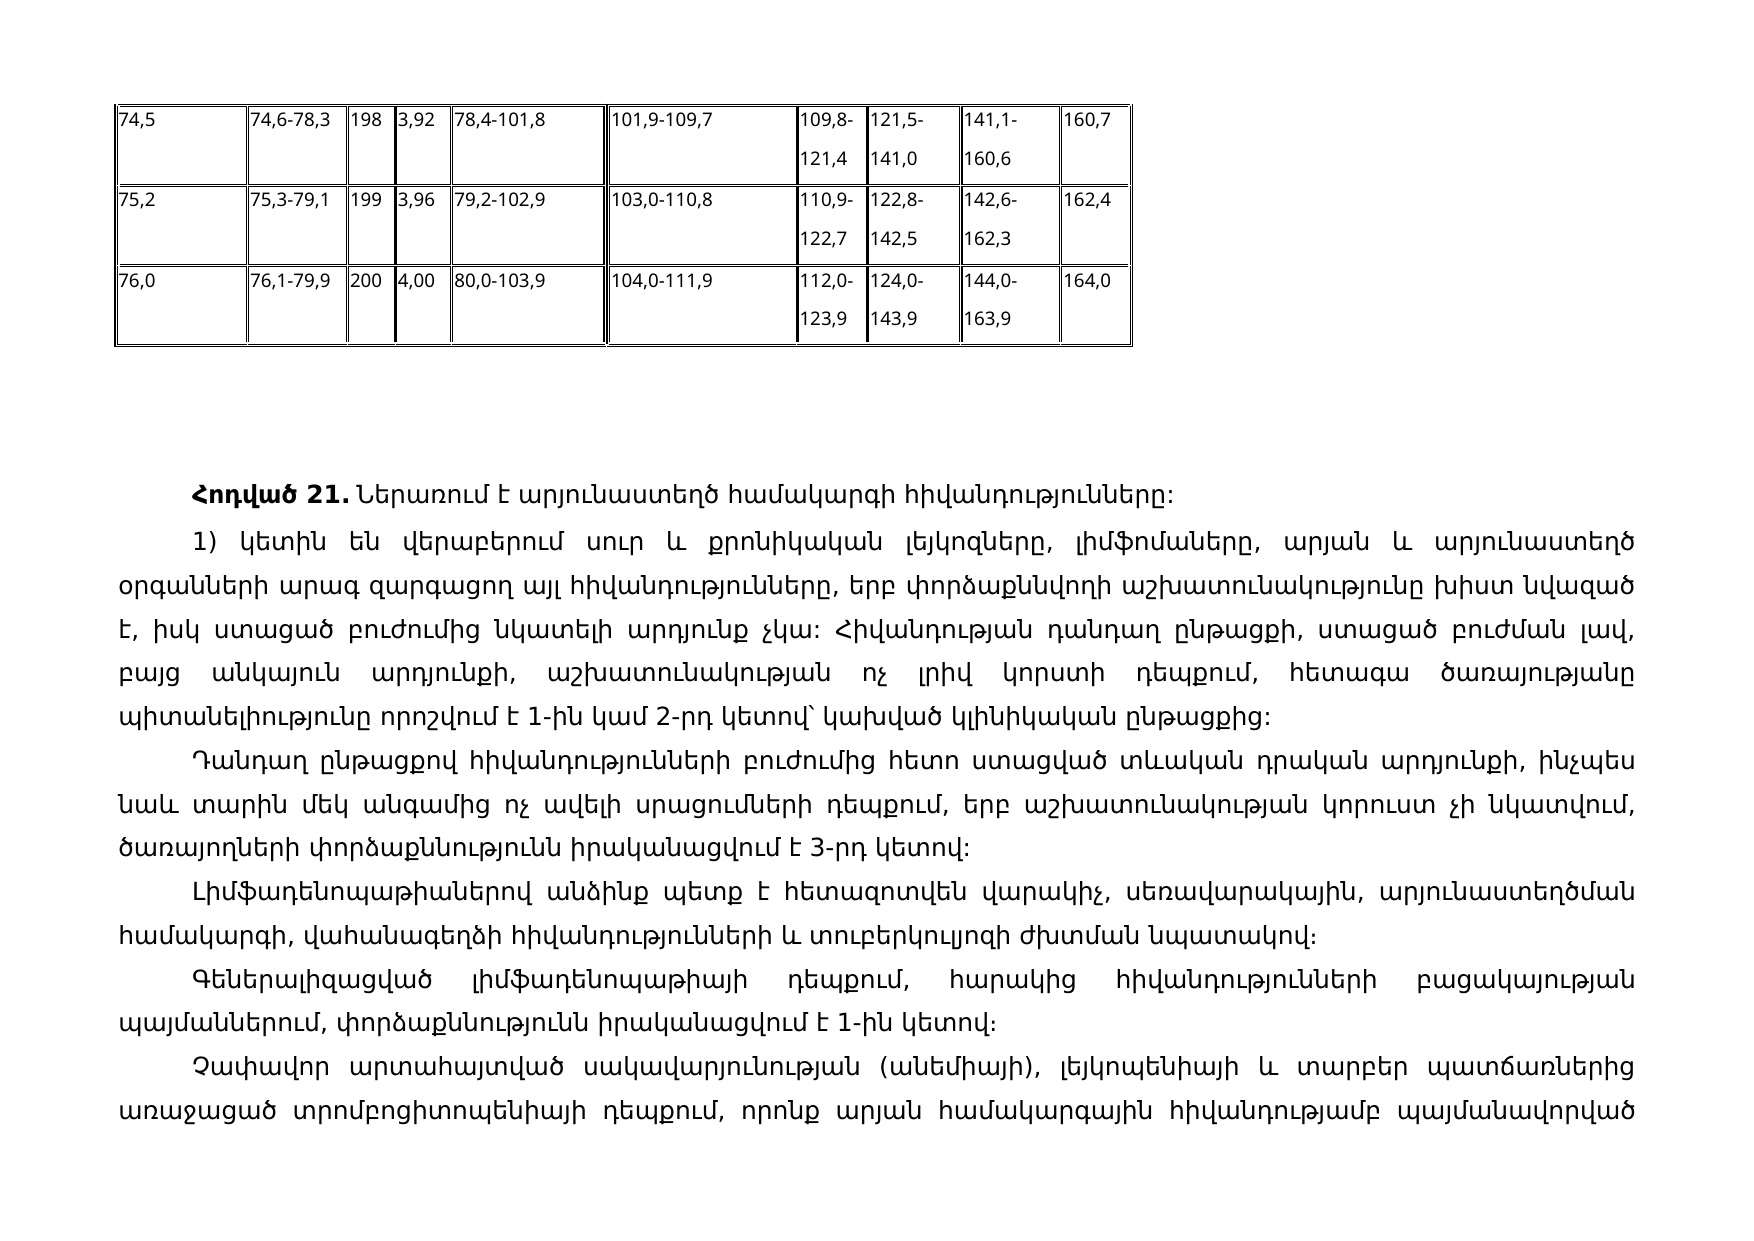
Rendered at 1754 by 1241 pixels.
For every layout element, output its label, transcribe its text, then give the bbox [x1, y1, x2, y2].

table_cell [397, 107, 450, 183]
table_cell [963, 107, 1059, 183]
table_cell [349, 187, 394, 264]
text Լիմֆադենոպաթիաներով անձինք պետք է հետազոտվեն վարակիչ, սեռավարակային, արյունաստեղծման համակարգի, վահանագեղձի հիվանդությունների և տուբերկուլյոզի ժխտման նպատակով։ [118, 877, 1636, 950]
text Գեներալիզացված լիմֆադենոպաթիայի դեպքում, հարակից հիվանդությունների բացակայության պայմաններում, փորձաքննությունն իրականացվում է 1-ին կետով։ [118, 965, 1636, 1038]
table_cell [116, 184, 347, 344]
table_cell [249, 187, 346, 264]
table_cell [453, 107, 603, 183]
text Հոդված 21. Ներառում է արյունաստեղծ համակարգի հիվանդությունները: [118, 476, 1636, 510]
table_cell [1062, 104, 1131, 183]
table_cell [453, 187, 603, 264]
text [118, 1052, 1636, 1125]
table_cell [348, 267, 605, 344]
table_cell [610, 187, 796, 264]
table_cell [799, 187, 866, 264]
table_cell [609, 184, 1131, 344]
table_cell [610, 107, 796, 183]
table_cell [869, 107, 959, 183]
text 1) կետին են վերաբերում սուր և քրոնիկական լեյկոզները, լիմֆոմաները, արյան և արյունաստեղծ օրգանների արագ զարգացող այլ հիվանդությունները, երբ փորձաքննվողի աշխատունակությունը խիստ նվազած է, իսկ ստացած բուժումից նկատելի արդյունք չկա: Հիվանդության դանդաղ ընթացքի, ստացած բուժման լավ, բայց անկայուն արդյունքի, աշխատունակության ոչ լրիվ կորստի դեպքում, հետագա ծառայությանը պիտանելիությունը որոշվում է 1-ին կամ 2-րդ կետով՝ կախված կլինիկական ընթացքից: [118, 527, 1636, 732]
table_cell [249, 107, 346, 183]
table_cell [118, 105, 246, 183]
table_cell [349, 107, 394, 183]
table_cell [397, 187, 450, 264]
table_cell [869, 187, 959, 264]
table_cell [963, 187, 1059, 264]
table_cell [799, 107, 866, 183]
text Դանդաղ ընթացքով հիվանդությունների բուժումից հետո ստացված տևական դրական արդյունքի, ինչպես նաև տարին մեկ անգամից ոչ ավելի սրացումների դեպքում, երբ աշխատունակության կորուստ չի նկատվում, ծառայողների փորձաքննությունն իրականացվում է 3-րդ կետով: [118, 746, 1636, 863]
